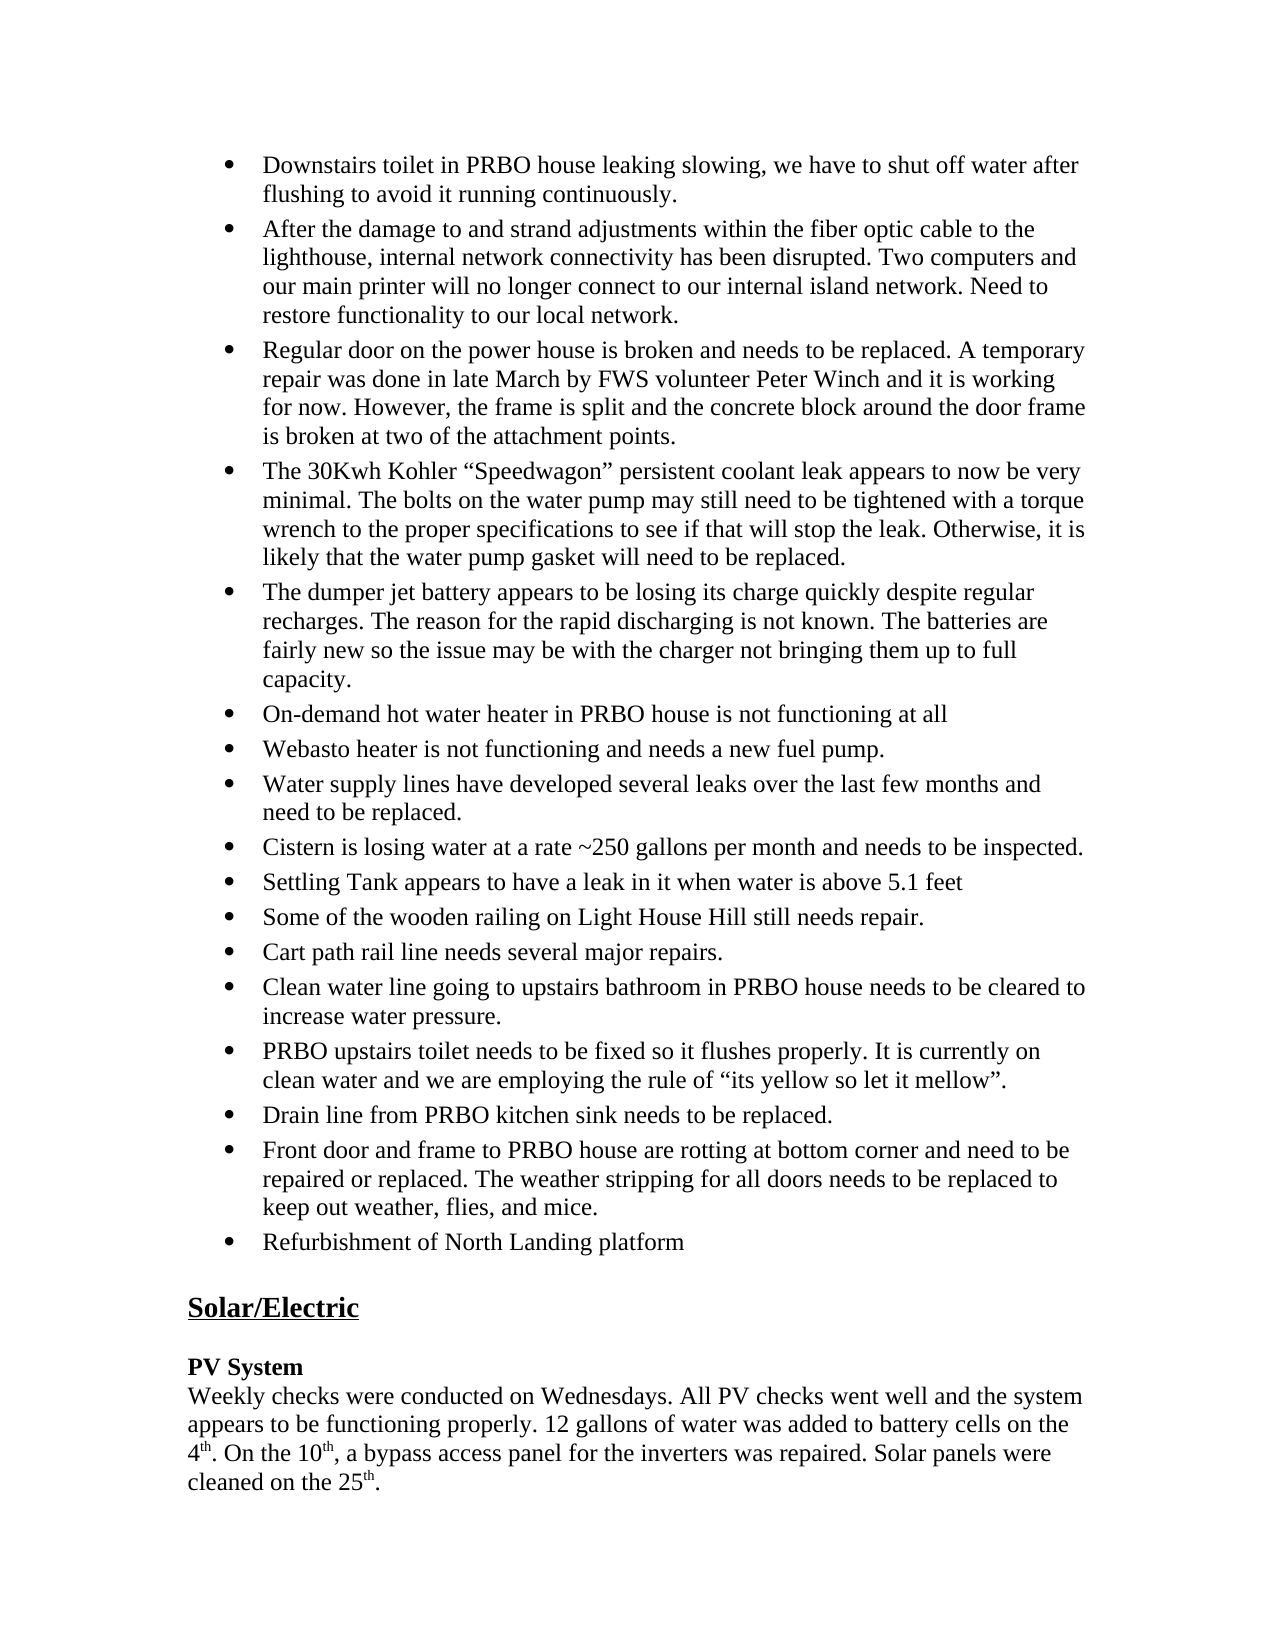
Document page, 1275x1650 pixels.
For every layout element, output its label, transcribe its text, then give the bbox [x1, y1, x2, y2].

text Solar/Electric [187, 1290, 1087, 1323]
list Regular door on the power house is broken and needs to be replaced. A temporary repair was done in late March by FWS volunteer Peter Winch and it is working for now. However, the frame is split and the concrete block around the door frame is broken at two of the attachment points. [225, 335, 1087, 450]
list The dumper jet battery appears to be losing its charge quickly despite regular recharges. The reason for the rapid discharging is not known. The batteries are fairly new so the issue may be with the charger not bringing them up to full capacity. [225, 577, 1087, 692]
list Downstairs toilet in PRBO house leaking slowing, we have to shut off water after flushing to avoid it running continuously. [225, 150, 1087, 207]
text Weekly checks were conducted on Wednesdays. All PV checks went well and the system appears to be functioning properly. 12 gallons of water was added to battery cells on the 4th. On the 10th, a bypass access panel for the inverters was repaired. Solar panels were cleaned on the 25th. [187, 1381, 1087, 1496]
list Front door and frame to PRBO house are rotting at bottom corner and need to be repaired or replaced. The weather stripping for all doors needs to be replaced to keep out weather, flies, and mice. [225, 1135, 1087, 1221]
list Some of the wooden railing on Light House Hill still needs repair. [225, 902, 1087, 931]
list Drain line from PRBO kitchen sink needs to be replaced. [225, 1100, 1087, 1129]
list Water supply lines have developed several leaks over the last few months and need to be replaced. [225, 769, 1087, 826]
list Cart path rail line needs several major repairs. [225, 937, 1087, 966]
list The 30Kwh Kohler “Speedwagon” persistent coolant leak appears to now be very minimal. The bolts on the water pump may still need to be tightened with a torque wrench to the proper specifications to see if that will stop the leak. Otherwise, it is likely that the water pump gasket will need to be replaced. [225, 456, 1087, 571]
list Settling Tank appears to have a leak in it when water is above 5.1 feet [225, 867, 1087, 896]
text PV System [187, 1352, 1087, 1381]
list Clean water line going to upstairs bathroom in PRBO house needs to be cleared to increase water pressure. [225, 972, 1087, 1030]
list On-demand hot water heater in PRBO house is not functioning at all [225, 699, 1087, 727]
list Webasto heater is not functioning and needs a new fuel pump. [225, 734, 1087, 762]
list After the damage to and strand adjustments within the fiber optic cable to the lighthouse, internal network connectivity has been disrupted. Two computers and our main printer will no longer connect to our internal island network. Need to restore functionality to our local network. [225, 214, 1087, 329]
list Refurbishment of North Landing platform [225, 1227, 1087, 1256]
list Cistern is losing water at a rate ~250 gallons per month and needs to be inspected. [225, 832, 1087, 861]
list PRBO upstairs toilet needs to be fixed so it flushes properly. It is currently on clean water and we are employing the rule of “its yellow so let it mellow”. [225, 1036, 1087, 1094]
